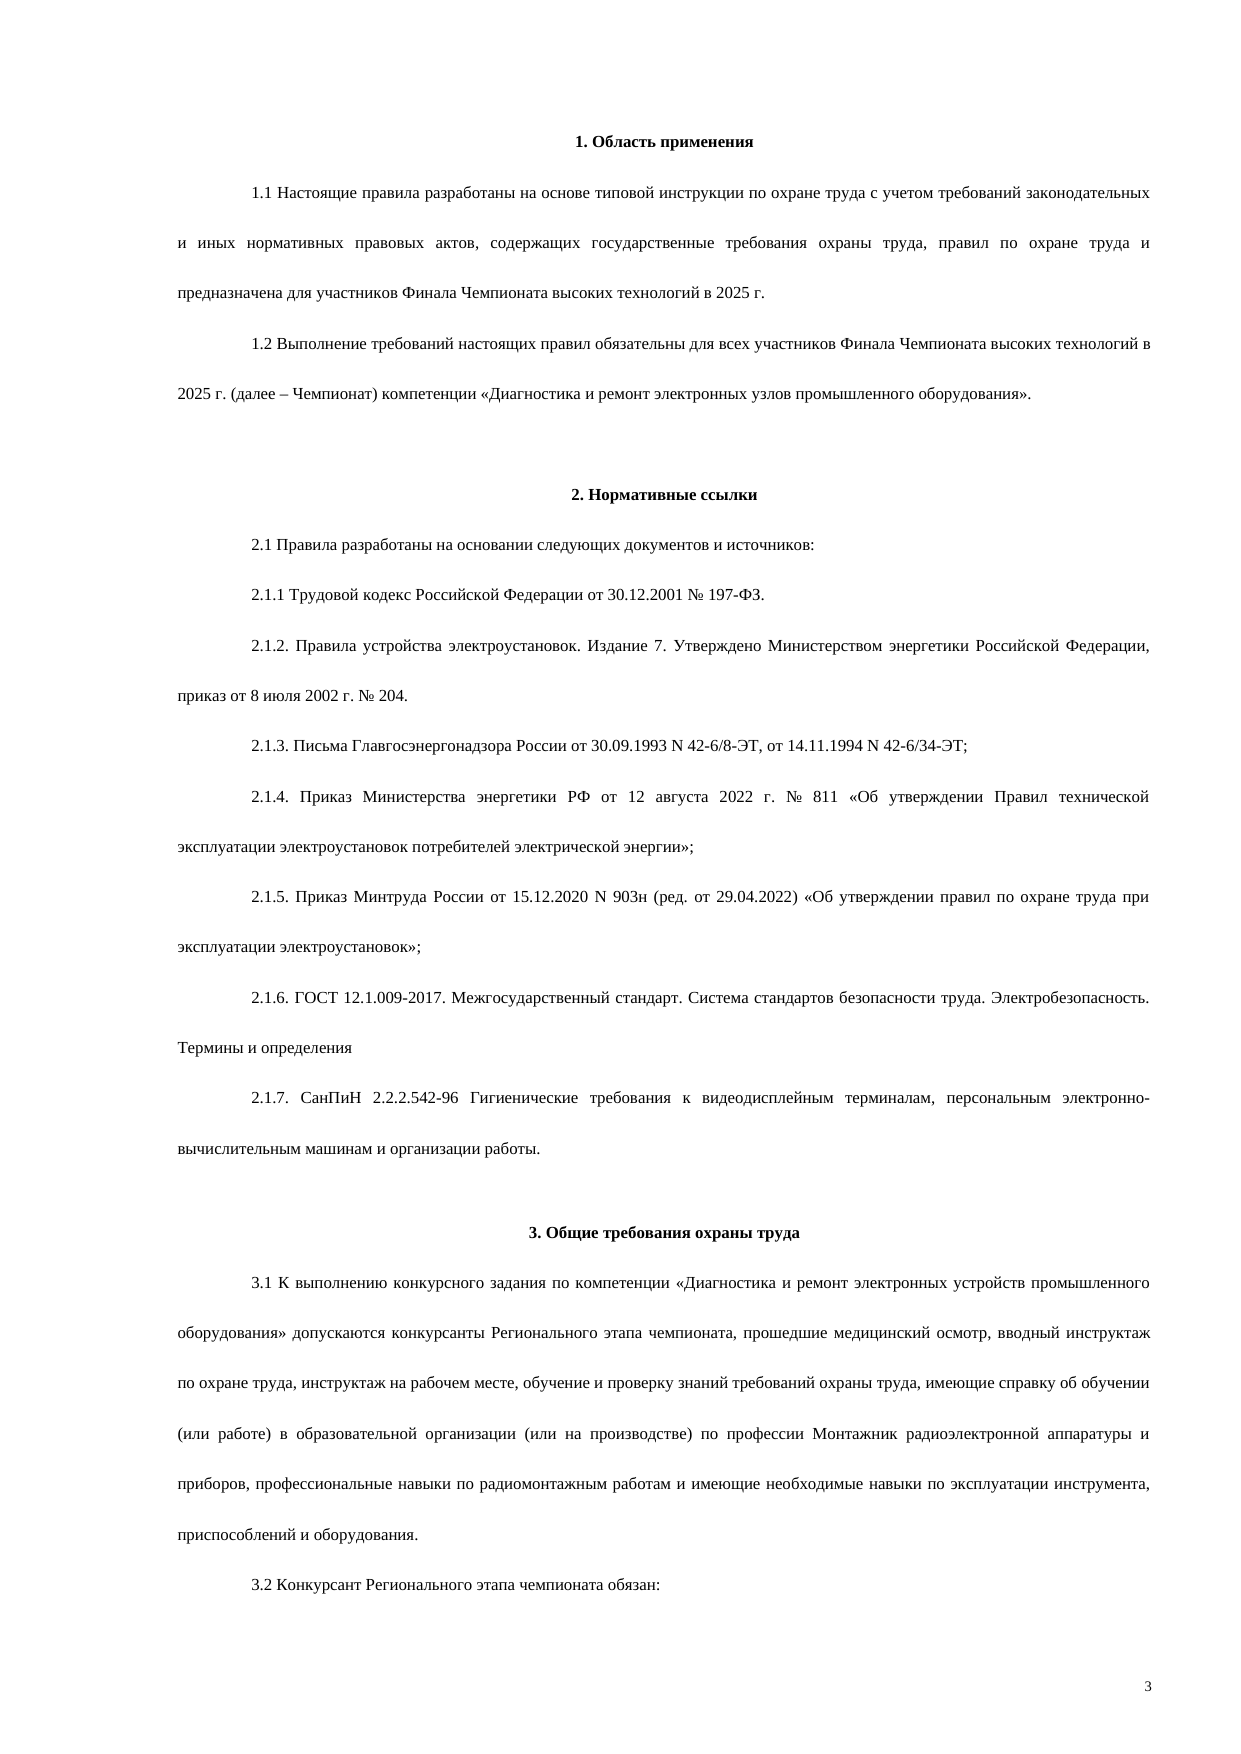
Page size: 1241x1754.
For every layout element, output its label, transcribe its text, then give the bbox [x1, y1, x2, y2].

text 3. Общие требования охраны труда [177, 1208, 1152, 1242]
text 1.2 Выполнение требований настоящих правил обязательны для всех участников Финала Чемпионата высоких технологий в 2025 г. (далее – Чемпионат) компетенции «Диагностика и ремонт электронных узлов промышленного оборудования». [177, 319, 1152, 403]
text 1. Область применения [177, 118, 1152, 152]
text 2.1.7. СанПиН 2.2.2.542-96 Гигиенические требования к видеодисплейным терминалам, персональным электронно-вычислительным машинам и организации работы. [177, 1074, 1152, 1158]
text 3.2 Конкурсант Регионального этапа чемпионата обязан: [177, 1560, 1152, 1594]
text 3.1 К выполнению конкурсного задания по компетенции «Диагностика и ремонт электронных устройств промышленного оборудования» допускаются конкурсанты Регионального этапа чемпионата, прошедшие медицинский осмотр, вводный инструктаж по охране труда, инструктаж на рабочем месте, обучение и проверку знаний требований охраны труда, имеющие справку об обучении (или работе) в образовательной организации (или на производстве) по профессии Монтажник радиоэлектронной аппаратуры и приборов, профессиональные навыки по радиомонтажным работам и имеющие необходимые навыки по эксплуатации инструмента, приспособлений и оборудования. [177, 1258, 1152, 1544]
text 2.1 Правила разработаны на основании следующих документов и источников: [177, 521, 1152, 554]
text 2.1.5. Приказ Минтруда России от 15.12.2020 N 903н (ред. от 29.04.2022) «Об утверждении правил по охране труда при эксплуатации электроустановок»; [177, 873, 1152, 957]
text 2.1.6. ГОСТ 12.1.009-2017. Межгосударственный стандарт. Система стандартов безопасности труда. Электробезопасность. Термины и определения [177, 973, 1152, 1057]
text 1.1 Настоящие правила разработаны на основе типовой инструкции по охране труда с учетом требований законодательных и иных нормативных правовых актов, содержащих государственные требования охраны труда, правил по охране труда и предназначена для участников Финала Чемпионата высоких технологий в 2025 г. [177, 168, 1152, 303]
text 2.1.4. Приказ Министерства энергетики РФ от 12 августа 2022 г. № 811 «Об утверждении Правил технической эксплуатации электроустановок потребителей электрической энергии»; [177, 772, 1152, 856]
text 2.1.3. Письма Главгосэнергонадзора России от 30.09.1993 N 42-6/8-ЭТ, от 14.11.1994 N 42-6/34-ЭТ; [177, 722, 1152, 755]
text 2.1.2. Правила устройства электроустановок. Издание 7. Утверждено Министерством энергетики Российской Федерации, приказ от 8 июля 2002 г. № 204. [177, 621, 1152, 705]
text 2. Нормативные ссылки [177, 470, 1152, 504]
text 2.1.1 Трудовой кодекс Российской Федерации от 30.12.2001 № 197-ФЗ. [177, 571, 1152, 604]
